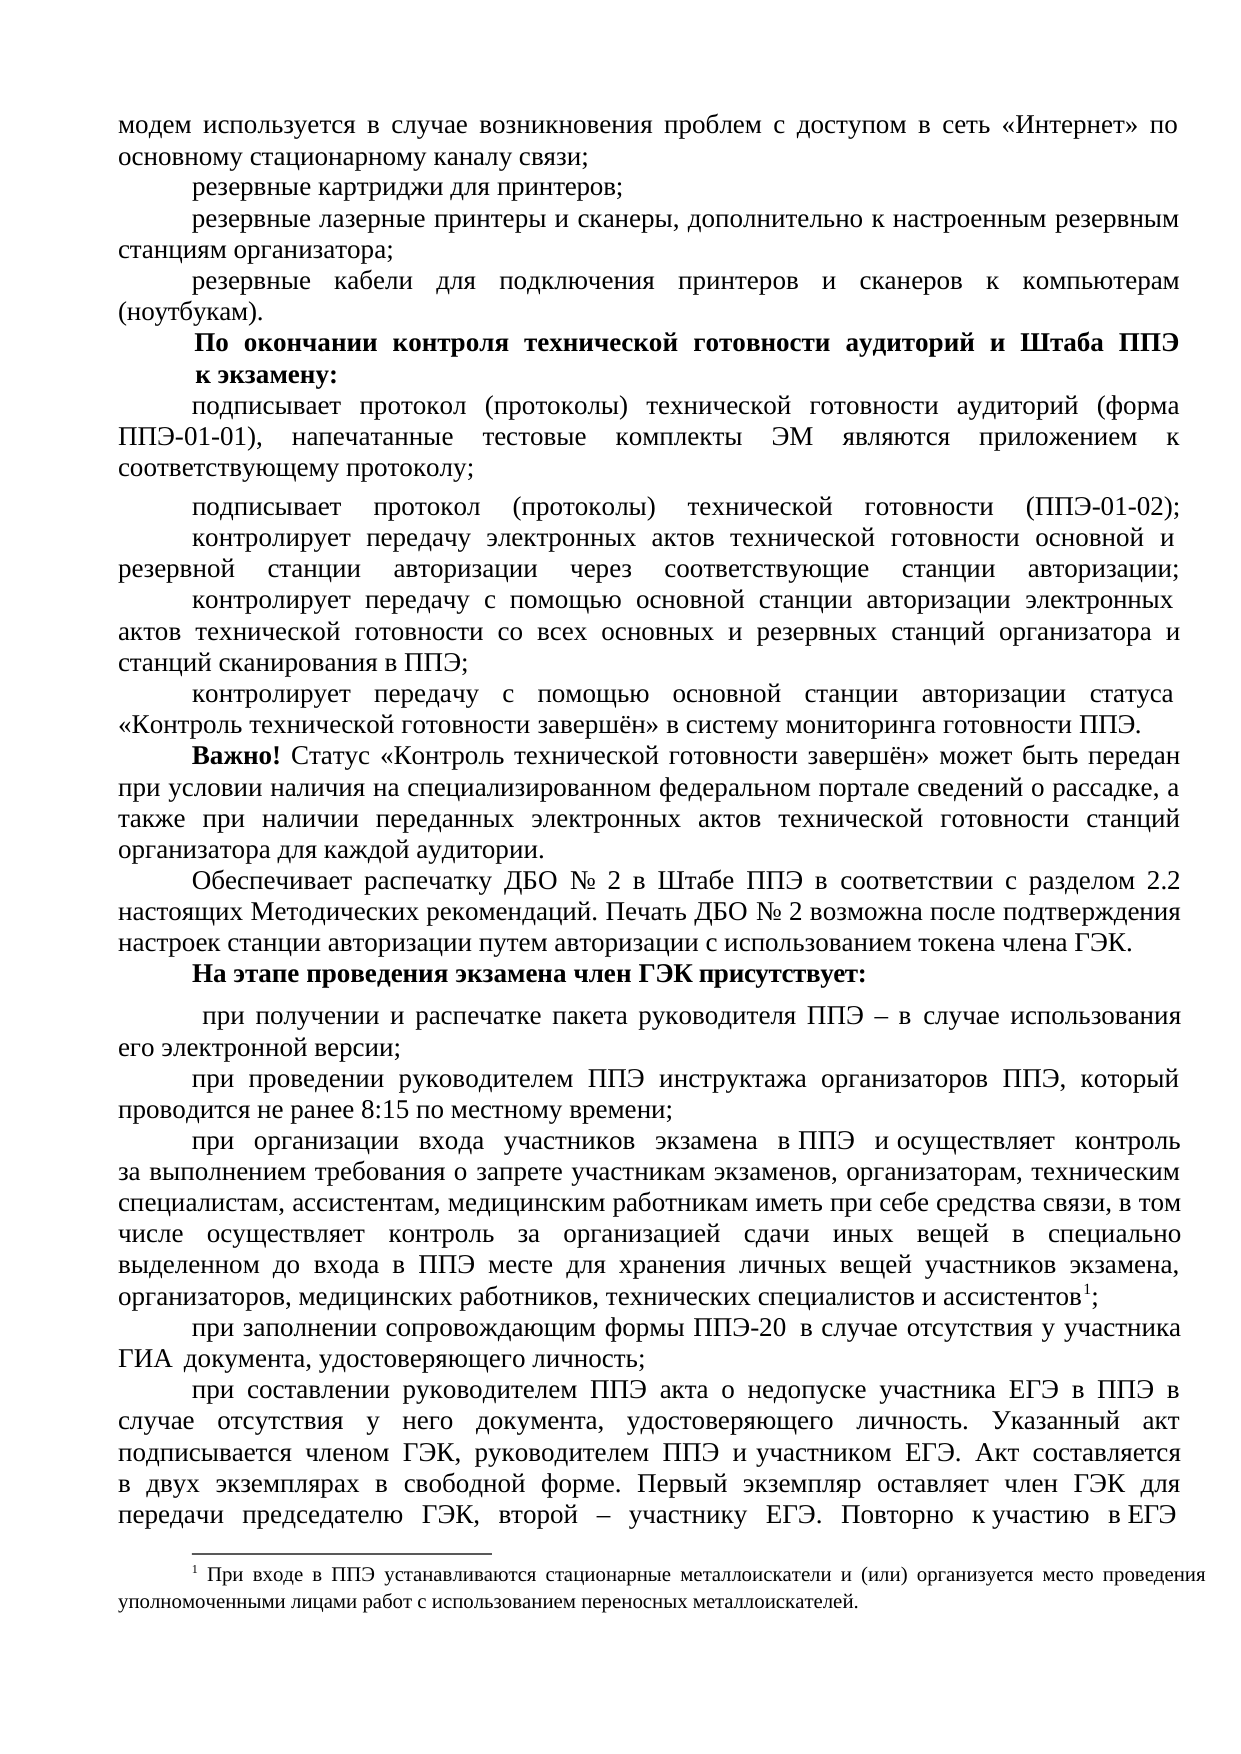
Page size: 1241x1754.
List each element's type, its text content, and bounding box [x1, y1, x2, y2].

text модем используется в случае возникновения проблем с доступом в сеть «Интернет» по основному стационарному каналу связи; [118, 108, 1180, 171]
text резервные лазерные принтеры и сканеры, дополнительно к настроенным резервным станциям организатора; [118, 202, 1181, 264]
text при получении и распечатке пакета руководителя ППЭ – в случае использования его электронной версии; [118, 999, 1181, 1062]
text Обеспечивает распечатку ДБО № 2 в Штабе ППЭ в соответствии с разделом 2.2 настоящих Методических рекомендаций. Печать ДБО № 2 возможна после подтверждения настроек станции авторизации путем авторизации с использованием токена члена ГЭК. [118, 864, 1181, 957]
text при составлении руководителем ППЭ акта о недопуске участника ЕГЭ в ППЭ в случае отсутствия у него документа, удостоверяющего личность. Указанный акт подписывается членом ГЭК, руководителем ППЭ и участником ЕГЭ. Акт составляется в двух экземплярах в свободной форме. Первый экземпляр оставляет член ГЭК для передачи председателю ГЭК, второй – участнику ЕГЭ. Повторно к участию в ЕГЭ [118, 1373, 1181, 1529]
text резервной станции авторизации через соответствующие станции авторизации; контролирует передачу с помощью основной станции авторизации электронных [118, 552, 1181, 615]
text контролирует передачу с помощью основной станции авторизации статуса [192, 677, 1207, 708]
text «Контроль технической готовности завершён» в систему мониторинга готовности ППЭ. [118, 708, 1207, 739]
subtitle На этапе проведения экзамена член ГЭК присутствует: [192, 958, 1207, 989]
text резервные картриджи для принтеров; [192, 171, 1207, 202]
text Важно! Статус «Контроль технической готовности завершён» может быть передан при условии наличия на специализированном федеральном портале сведений о рассадке, а также при наличии переданных электронных актов технической готовности станций организатора для каждой аудитории. [118, 739, 1181, 864]
subtitle По окончании контроля технической готовности аудиторий и Штаба ППЭ к экзамену: [194, 327, 1181, 389]
text при организации входа участников экзамена в ППЭ и осуществляет контроль за выполнением требования о запрете участникам экзаменов, организаторам, техническим специалистам, ассистентам, медицинским работникам иметь при себе средства связи, в том числе осуществляет контроль за организацией сдачи иных вещей в специально выделенном до входа в ППЭ месте для хранения личных вещей участников экзамена, организаторов, медицинских работников, технических специалистов и ассистентов1; [118, 1124, 1181, 1311]
text подписывает протокол (протоколы) технической готовности (ППЭ-01-02); контролирует передачу электронных актов технической готовности основной и [192, 490, 1181, 552]
text при заполнении сопровождающим формы ППЭ-20 в случае отсутствия у участника ГИА документа, удостоверяющего личность; [118, 1311, 1181, 1373]
text подписывает протокол (протоколы) технической готовности аудиторий (форма ППЭ-01-01), напечатанные тестовые комплекты ЭМ являются приложением к соответствующему протоколу; [118, 389, 1181, 482]
text резервные кабели для подключения принтеров и сканеров к компьютерам (ноутбукам). [118, 264, 1181, 327]
text актов технической готовности со всех основных и резервных станций организатора и станций сканирования в ППЭ; [118, 615, 1182, 677]
text 1 При входе в ППЭ устанавливаются стационарные металлоискатели и (или) организуется место проведения уполномоченными лицами работ с использованием переносных металлоискателей. [118, 1562, 1207, 1613]
text при проведении руководителем ППЭ инструктажа организаторов ППЭ, который проводится не ранее 8:15 по местному времени; [118, 1062, 1180, 1124]
